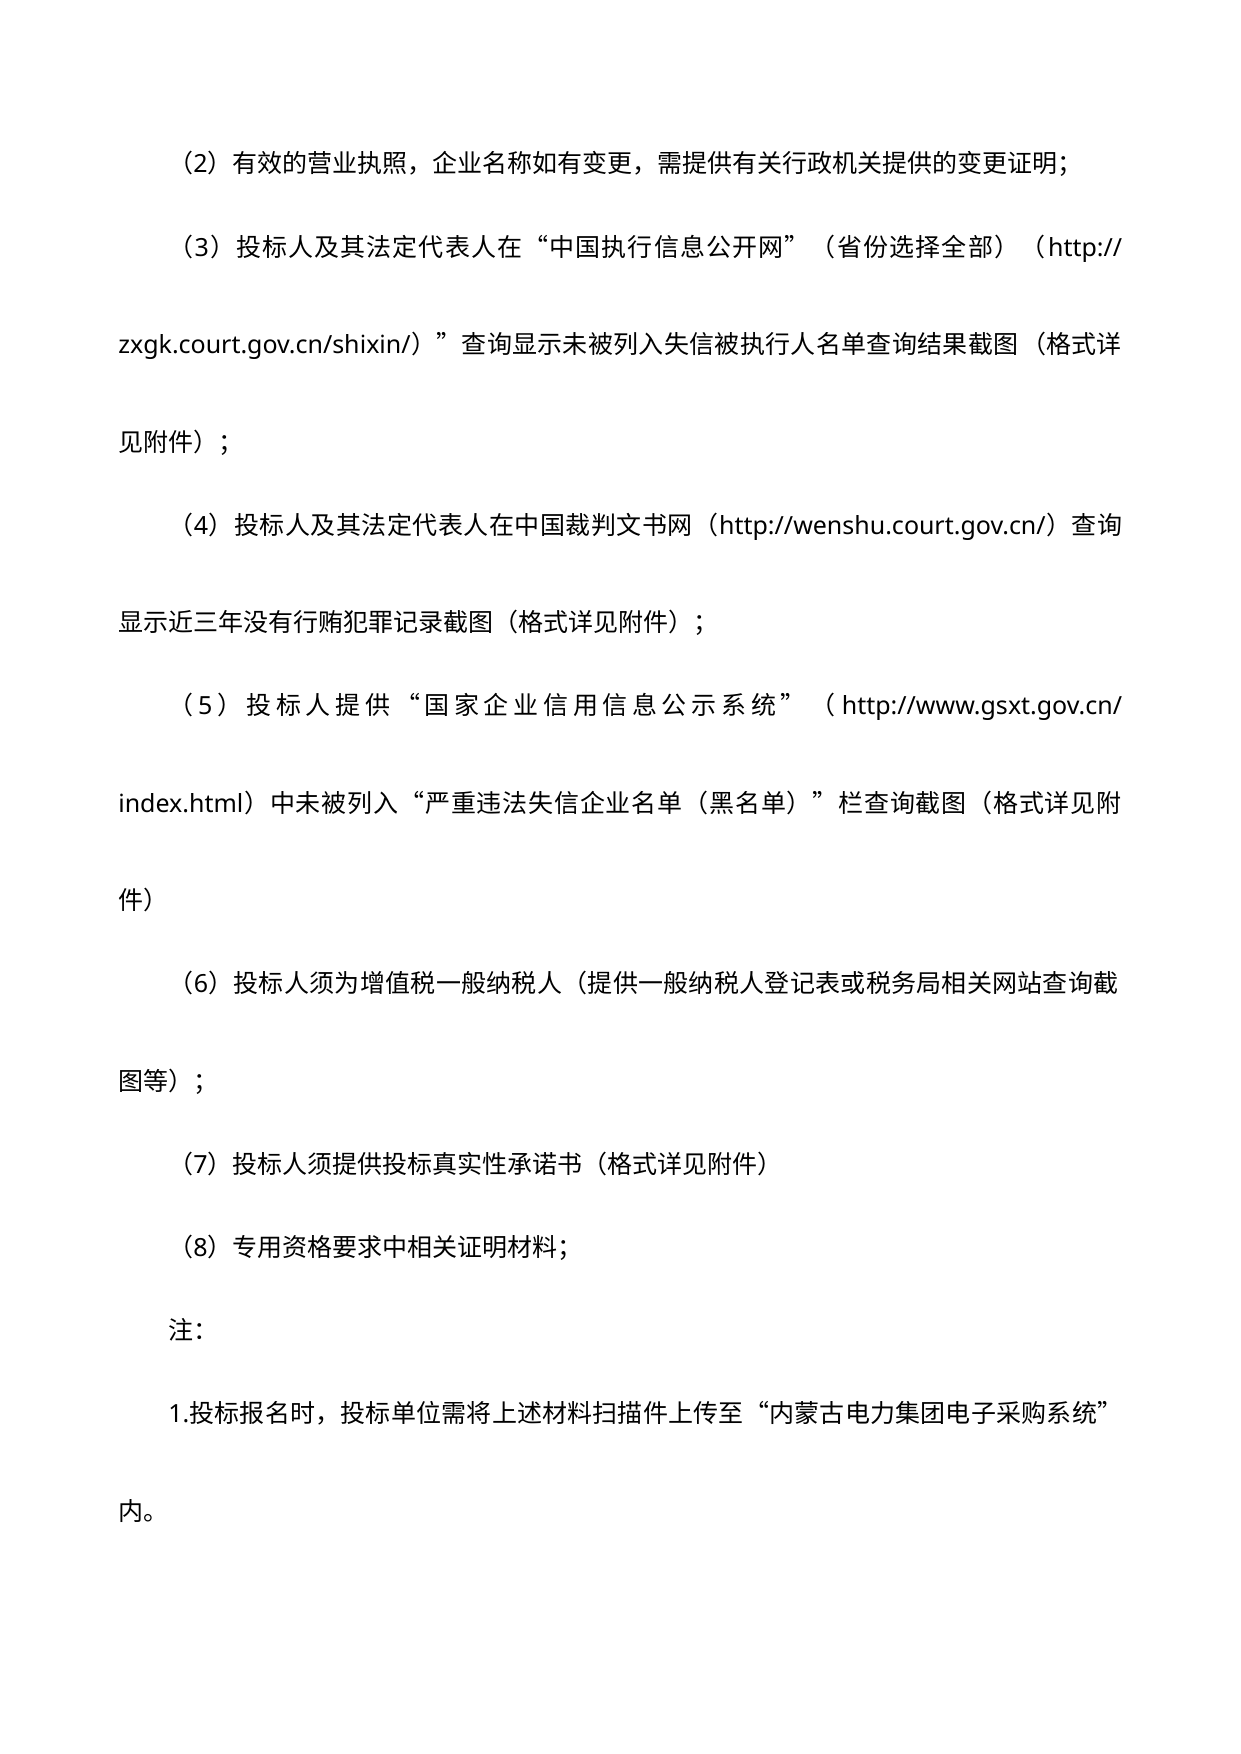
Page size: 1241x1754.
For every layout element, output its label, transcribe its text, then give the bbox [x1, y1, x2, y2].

text （3）投标人及其法定代表人在“中国执行信息公开网”（省份选择全部）（http://zxgk.court.gov.cn/shixin/）”查询显示未被列入失信被执行人名单查询结果截图（格式详见附件）； [118, 213, 1122, 473]
text 注： [118, 1296, 1122, 1361]
text （4）投标人及其法定代表人在中国裁判文书网（http://wenshu.court.gov.cn/）查询显示近三年没有行贿犯罪记录截图（格式详见附件）； [118, 491, 1122, 653]
text （8）专用资格要求中相关证明材料； [118, 1213, 1122, 1278]
text （6）投标人须为增值税一般纳税人（提供一般纳税人登记表或税务局相关网站查询截图等）； [118, 949, 1122, 1112]
text （7）投标人须提供投标真实性承诺书（格式详见附件） [118, 1130, 1122, 1195]
text （5）投标人提供“国家企业信用信息公示系统”（http://www.gsxt.gov.cn/index.html）中未被列入“严重违法失信企业名单（黑名单）”栏查询截图（格式详见附件） [118, 671, 1122, 931]
text 1.投标报名时，投标单位需将上述材料扫描件上传至“内蒙古电力集团电子采购系统”内。 [118, 1379, 1122, 1542]
text （2）有效的营业执照，企业名称如有变更，需提供有关行政机关提供的变更证明； [118, 129, 1122, 194]
